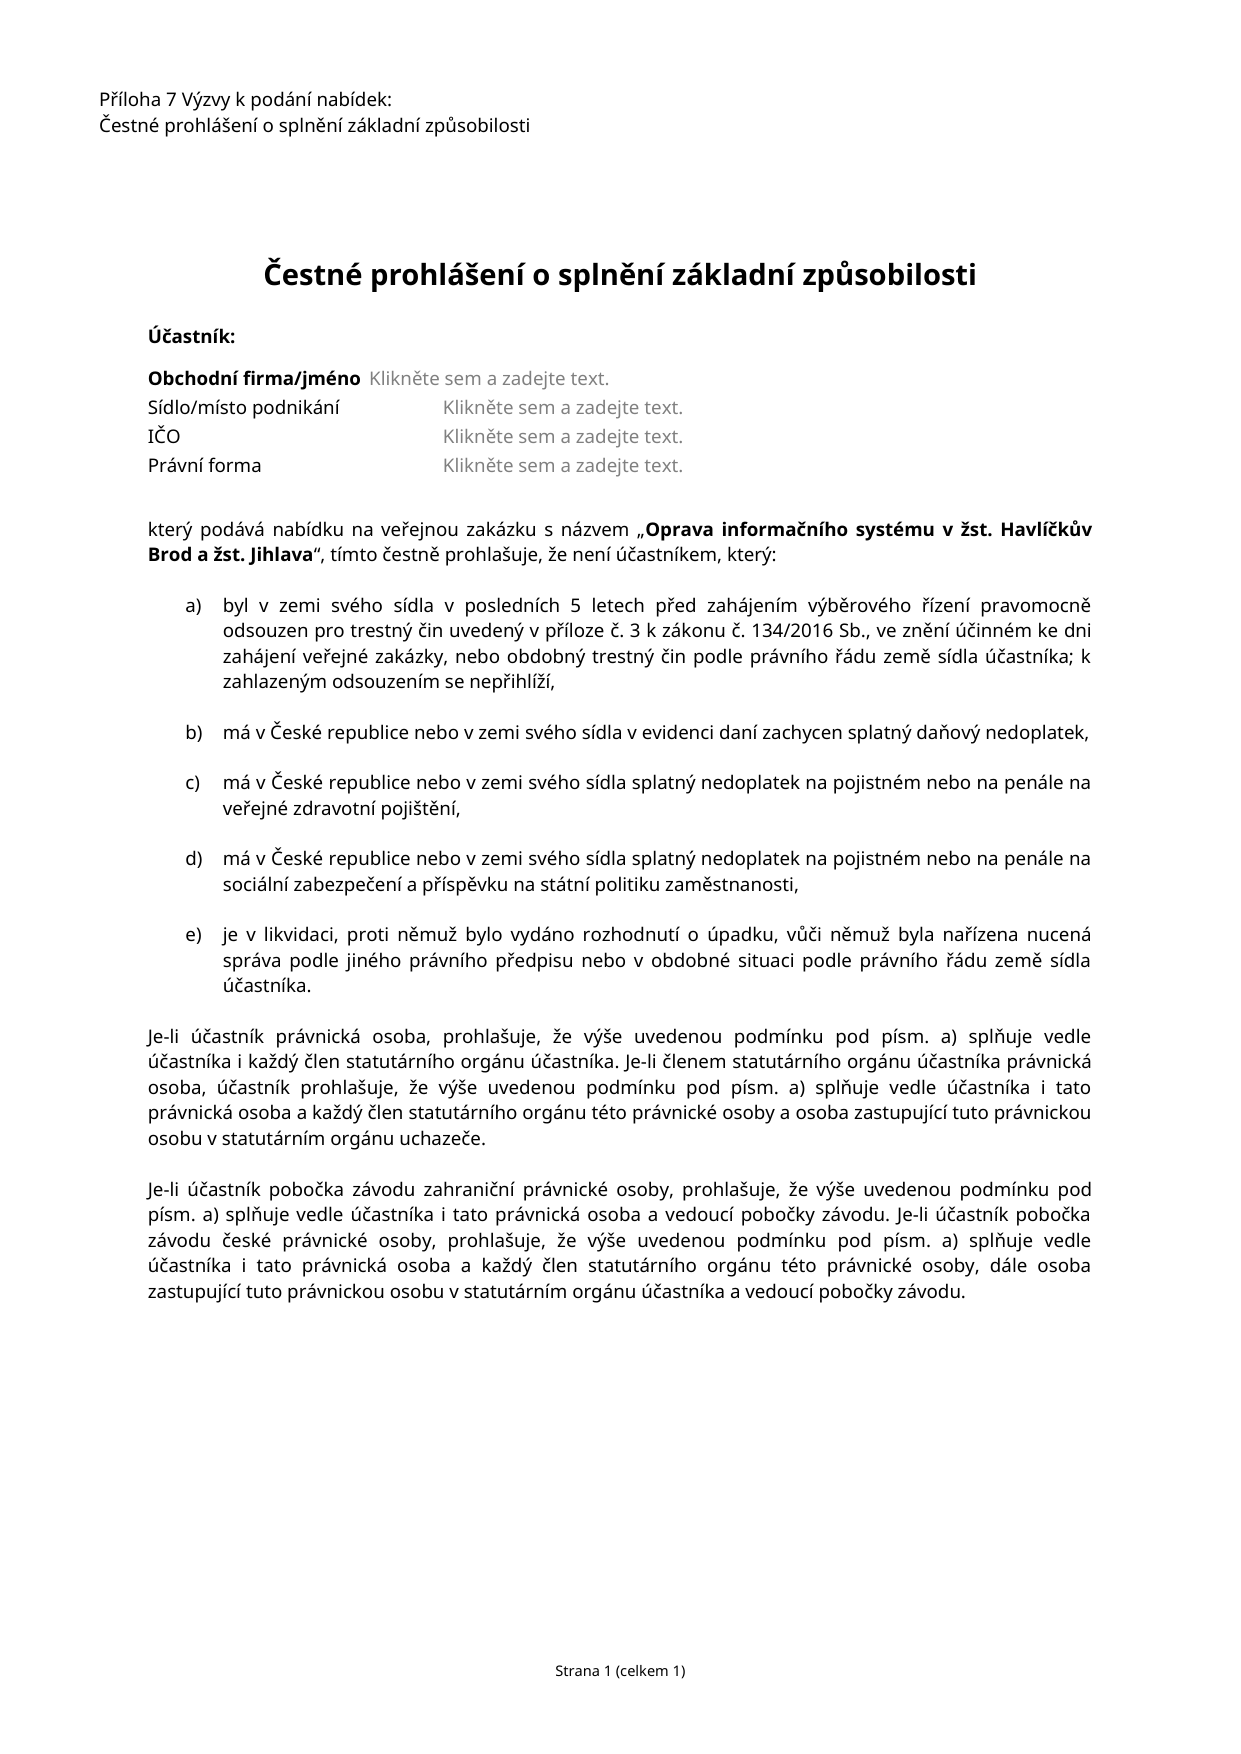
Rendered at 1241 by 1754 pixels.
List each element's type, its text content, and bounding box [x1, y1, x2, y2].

text Obchodní firma/jméno [148, 362, 1093, 391]
text který podává nabídku na veřejnou zakázku s názvem „Oprava informačního systému v žst. Havlíčkův Brod a žst. Jihlava“, tímto čestně prohlašuje, že není účastníkem, který: [148, 516, 1093, 567]
text Sídlo/místo podnikání [148, 391, 1093, 420]
text Právní forma [148, 449, 1093, 478]
text Účastník: [148, 318, 1093, 349]
text Je-li účastník právnická osoba, prohlašuje, že výše uvedenou podmínku pod písm. a) splňuje vedle účastníka i každý člen statutárního orgánu účastníka. Je-li členem statutárního orgánu účastníka právnická osoba, účastník prohlašuje, že výše uvedenou podmínku pod písm. a) splňuje vedle účastníka i tato právnická osoba a každý člen statutárního orgánu této právnické osoby a osoba zastupující tuto právnickou osobu v statutárním orgánu uchazeče. [148, 1023, 1093, 1151]
list má v České republice nebo v zemi svého sídla v evidenci daní zachycen splatný daňový nedoplatek, [185, 719, 1093, 744]
list byl v zemi svého sídla v posledních 5 letech před zahájením výběrového řízení pravomocně odsouzen pro trestný čin uvedený v příloze č. 3 k zákonu č. 134/2016 Sb., ve znění účinném ke dni zahájení veřejné zakázky, nebo obdobný trestný čin podle právního řádu země sídla účastníka; k zahlazeným odsouzením se nepřihlíží, [185, 592, 1093, 694]
list je v likvidaci, proti němuž bylo vydáno rozhodnutí o úpadku, vůči němuž byla nařízena nucená správa podle jiného právního předpisu nebo v obdobné situaci podle právního řádu země sídla účastníka. [185, 922, 1093, 998]
title Čestné prohlášení o splnění základní způsobilosti [148, 254, 1093, 293]
text IČO [148, 420, 1093, 449]
list má v České republice nebo v zemi svého sídla splatný nedoplatek na pojistném nebo na penále na veřejné zdravotní pojištění, [185, 769, 1093, 821]
list má v České republice nebo v zemi svého sídla splatný nedoplatek na pojistném nebo na penále na sociální zabezpečení a příspěvku na státní politiku zaměstnanosti, [185, 846, 1093, 897]
text Je-li účastník pobočka závodu zahraniční právnické osoby, prohlašuje, že výše uvedenou podmínku pod písm. a) splňuje vedle účastníka i tato právnická osoba a vedoucí pobočky závodu. Je-li účastník pobočka závodu české právnické osoby, prohlašuje, že výše uvedenou podmínku pod písm. a) splňuje vedle účastníka i tato právnická osoba a každý člen statutárního orgánu této právnické osoby, dále osoba zastupující tuto právnickou osobu v statutárním orgánu účastníka a vedoucí pobočky závodu. [148, 1176, 1093, 1304]
